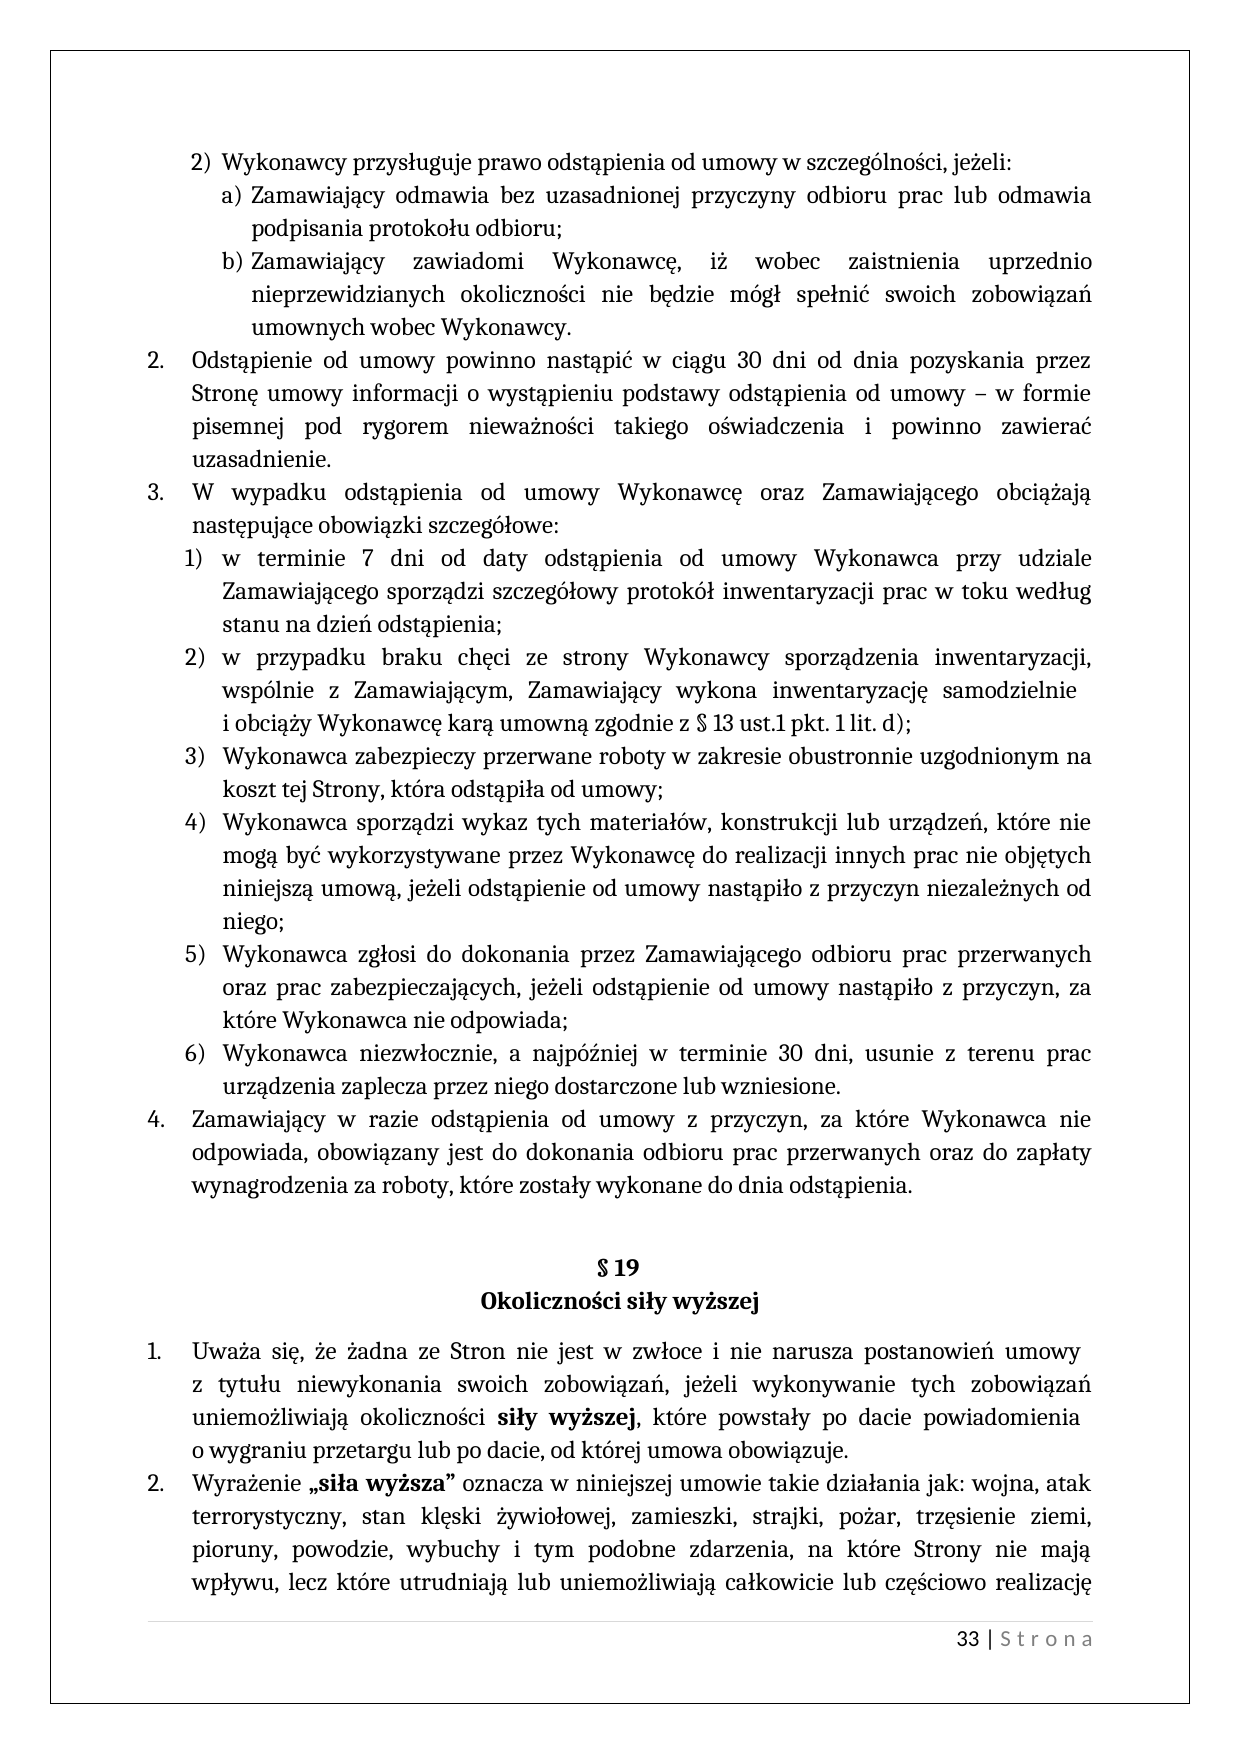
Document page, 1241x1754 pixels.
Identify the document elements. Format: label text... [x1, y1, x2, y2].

list Zamawiający w razie odstąpienia od umowy z przyczyn, za które Wykonawca nie odpowiada, obowiązany jest do dokonania odbioru prac przerwanych oraz do zapłaty wynagrodzenia za roboty, które zostały wykonane do dnia odstąpienia. [147, 1105, 1093, 1200]
list Zamawiający zawiadomi Wykonawcę, iż wobec zaistnienia uprzednio nieprzewidzianych okoliczności nie będzie mógł spełnić swoich zobowiązań umownych wobec Wykonawcy. [221, 247, 1093, 341]
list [147, 1469, 1093, 1597]
list w terminie 7 dni od daty odstąpienia od umowy Wykonawca przy udziale Zamawiającego sporządzi szczegółowy protokół inwentaryzacji prac w toku według stanu na dzień odstąpienia; [185, 544, 1093, 639]
list Wykonawca zgłosi do dokonania przez Zamawiającego odbioru prac przerwanych oraz prac zabezpieczających, jeżeli odstąpienie od umowy nastąpiło z przyczyn, za które Wykonawca nie odpowiada; [185, 940, 1093, 1035]
list W wypadku odstąpienia od umowy Wykonawcę oraz Zamawiającego obciążają następujące obowiązki szczegółowe: [147, 478, 1093, 539]
list Wykonawca sporządzi wykaz tych materiałów, konstrukcji lub urządzeń, które nie mogą być wykorzystywane przez Wykonawcę do realizacji innych prac nie objętych niniejszą umową, jeżeli odstąpienie od umowy nastąpiło z przyczyn niezależnych od niego; [185, 808, 1093, 936]
list Wykonawca zabezpieczy przerwane roboty w zakresie obustronnie uzgodnionym na koszt tej Strony, która odstąpiła od umowy; [185, 742, 1093, 804]
list w przypadku braku chęci ze strony Wykonawcy sporządzenia inwentaryzacji, wspólnie z Zamawiającym, Zamawiający wykona inwentaryzację samodzielnie i obciąży Wykonawcę karą umowną zgodnie z § 13 ust.1 pkt. 1 lit. d); [185, 643, 1093, 738]
list Wykonawca niezwłocznie, a najpóźniej w terminie 30 dni, usunie z terenu prac urządzenia zaplecza przez niego dostarczone lub wzniesione. [185, 1039, 1093, 1101]
list Odstąpienie od umowy powinno nastąpić w ciągu 30 dni od dnia pozyskania przez Stronę umowy informacji o wystąpieniu podstawy odstąpienia od umowy – w formie pisemnej pod rygorem nieważności takiego oświadczenia i powinno zawierać uzasadnienie. [147, 346, 1093, 473]
text § 19 Okoliczności siły wyższej [147, 1254, 1093, 1316]
list Uważa się, że żadna ze Stron nie jest w zwłoce i nie narusza postanowień umowy z tytułu niewykonania swoich zobowiązań, jeżeli wykonywanie tych zobowiązań uniemożliwiają okoliczności siły wyższej, które powstały po dacie powiadomienia o wygraniu przetargu lub po dacie, od której umowa obowiązuje. [147, 1337, 1093, 1464]
list Zamawiający odmawia bez uzasadnionej przyczyny odbioru prac lub odmawia podpisania protokołu odbioru; [221, 181, 1093, 242]
list Wykonawcy przysługuje prawo odstąpienia od umowy w szczególności, jeżeli: [191, 148, 1093, 176]
